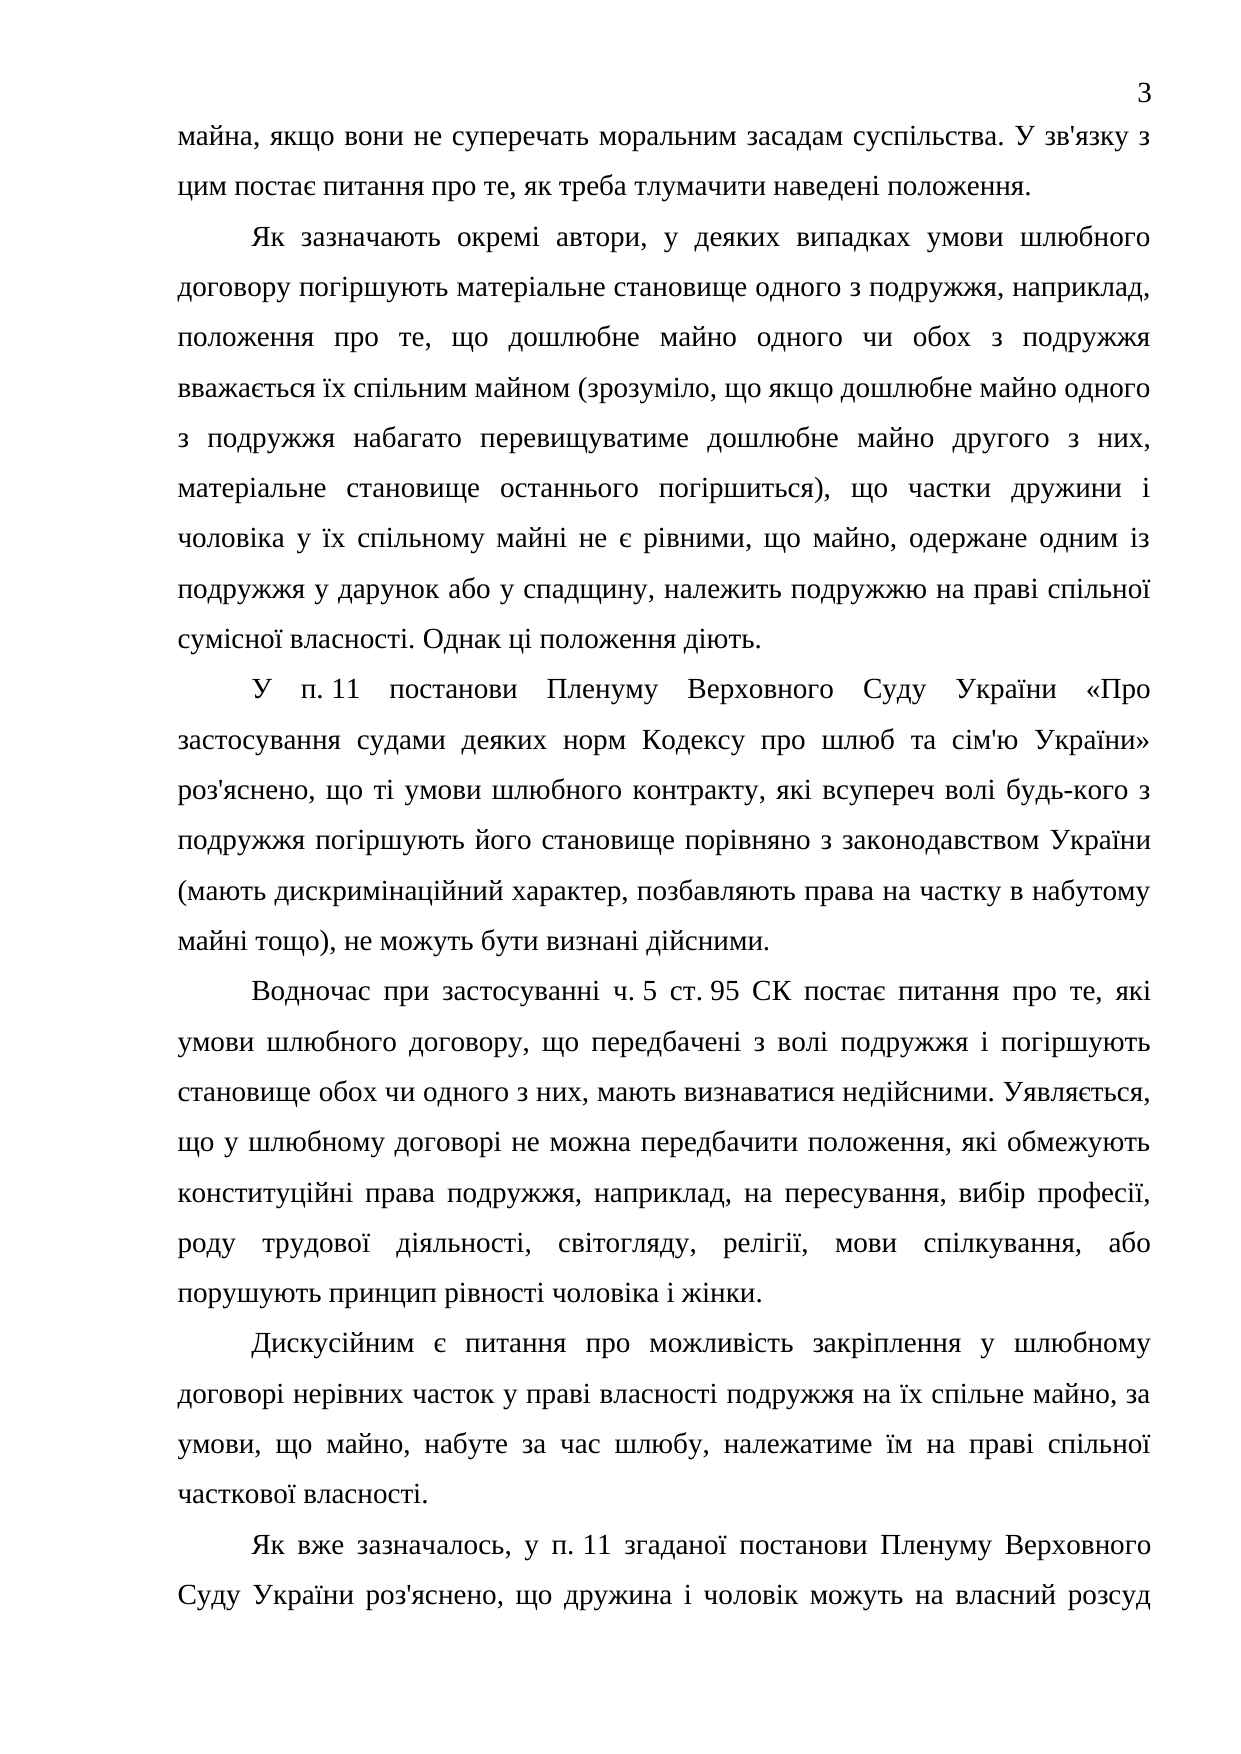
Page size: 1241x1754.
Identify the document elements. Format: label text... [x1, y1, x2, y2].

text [177, 118, 1152, 202]
text У п. 11 постанови Пленуму Верховного Суду України «Про застосування судами деяких норм Кодексу про шлюб та сім'ю України» роз'яснено, що ті умови шлюбного контракту, які всупереч волі будь-кого з подружжя погіршують його становище порівняно з законодавством України (мають дискримінаційний характер, позбавляють права на частку в набутому майні тощо), не можуть бути визнані дійсними. [177, 672, 1152, 957]
text Водночас при застосуванні ч. 5 ст. 95 СК постає питання про те, які умови шлюбного договору, що передбачені з волі подружжя і погіршують становище обох чи одного з них, мають визнаватися недійсними. Уявляється, що у шлюбному договорі не можна передбачити положення, які обмежують конституційні права подружжя, наприклад, на пересування, вибір професії, роду трудової діяльності, світогляду, релігії, мови спілкування, або порушують принцип рівності чоловіка і жінки. [177, 973, 1152, 1309]
text Як зазначають окремі автори, у деяких випадках умови шлюбного договору погіршують матеріальне становище одного з подружжя, наприклад, положення про те, що дошлюбне майно одного чи обох з подружжя вважається їх спільним майном (зрозуміло, що якщо дошлюбне майно одного з подружжя набагато перевищуватиме дошлюбне майно другого з них, матеріальне становище останнього погіршиться), що частки дружини і чоловіка у їх спільному майні не є рівними, що майно, одержане одним із подружжя у дарунок або у спадщину, належить подружжю на праві спільної сумісної власності. Однак ці положення діють. [177, 219, 1152, 655]
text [177, 1527, 1152, 1611]
text Дискусійним є питання про можливість закріплення у шлюбному договорі нерівних часток у праві власності подружжя на їх спільне майно, за умови, що майно, набуте за час шлюбу, належатиме їм на праві спільної часткової власності. [177, 1326, 1152, 1510]
